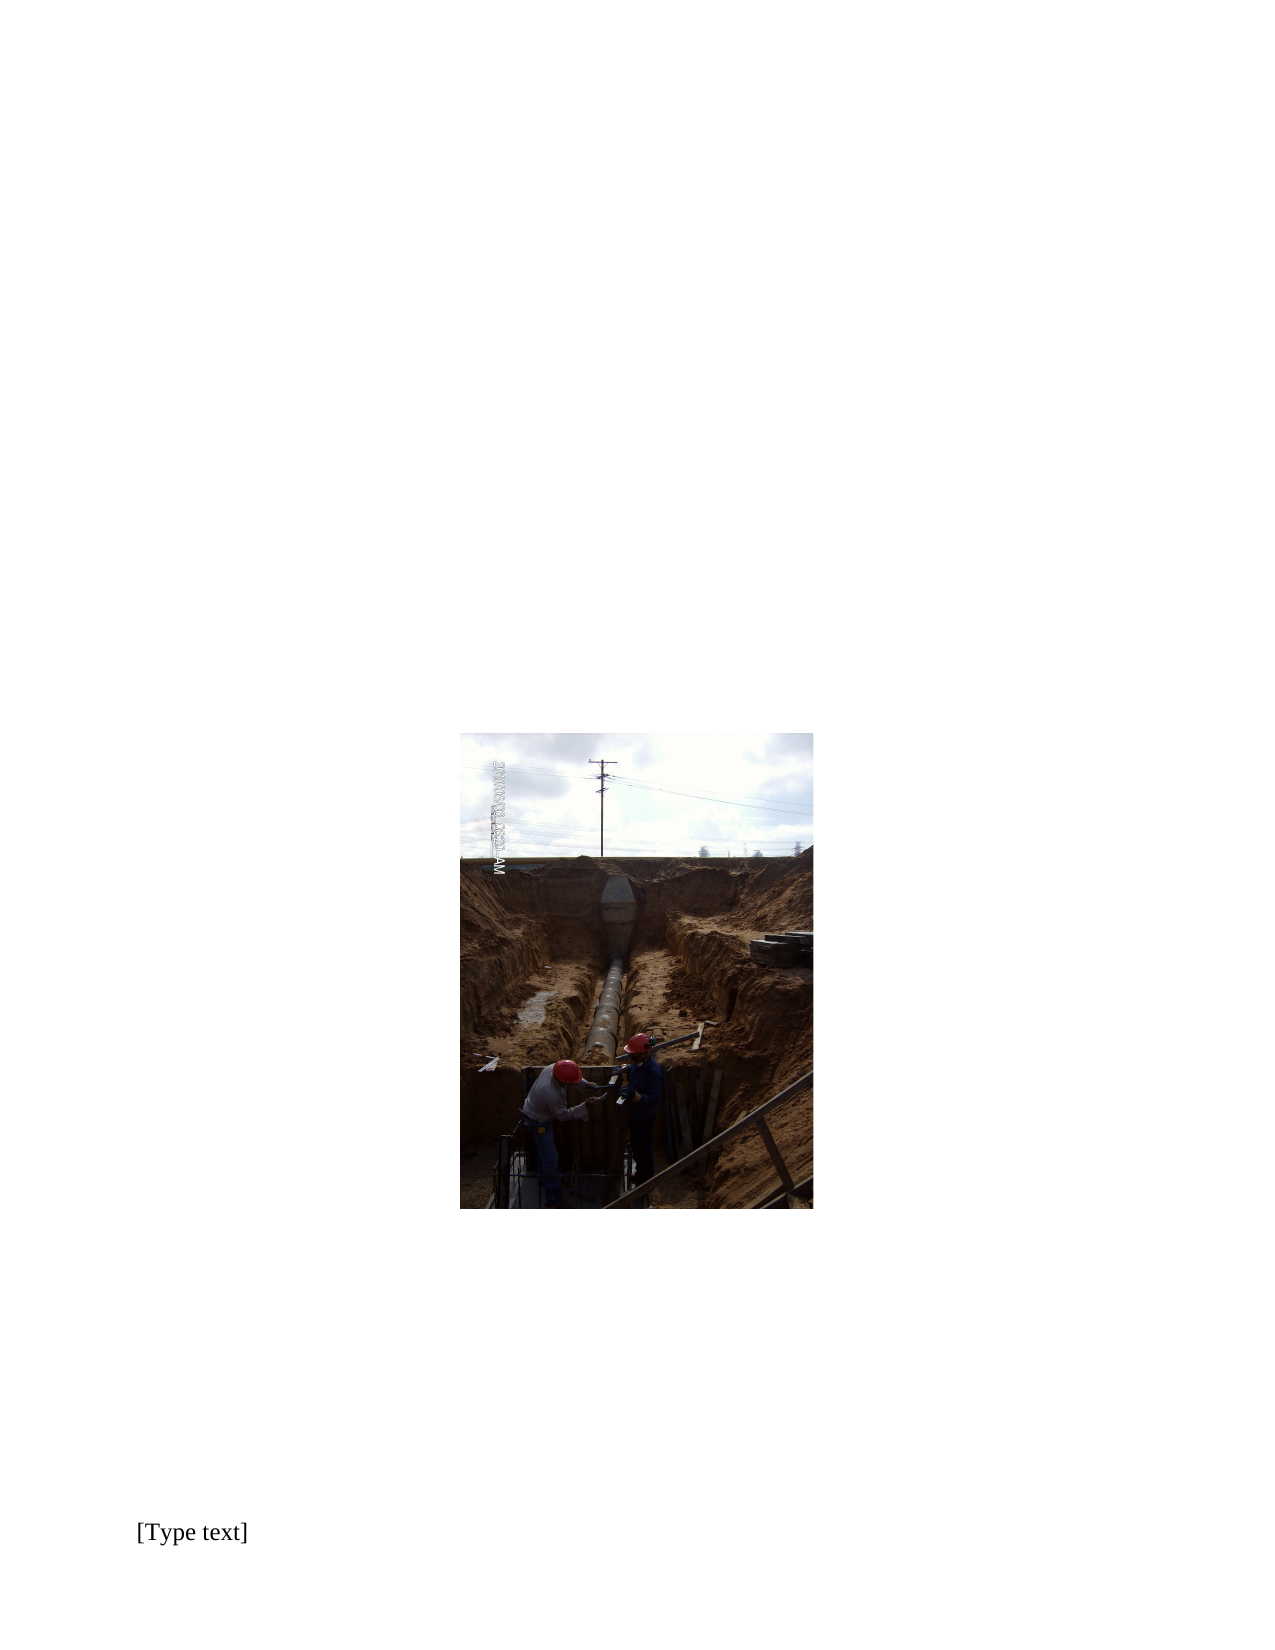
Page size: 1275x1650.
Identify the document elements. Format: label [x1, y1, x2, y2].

picture [460, 733, 814, 1209]
